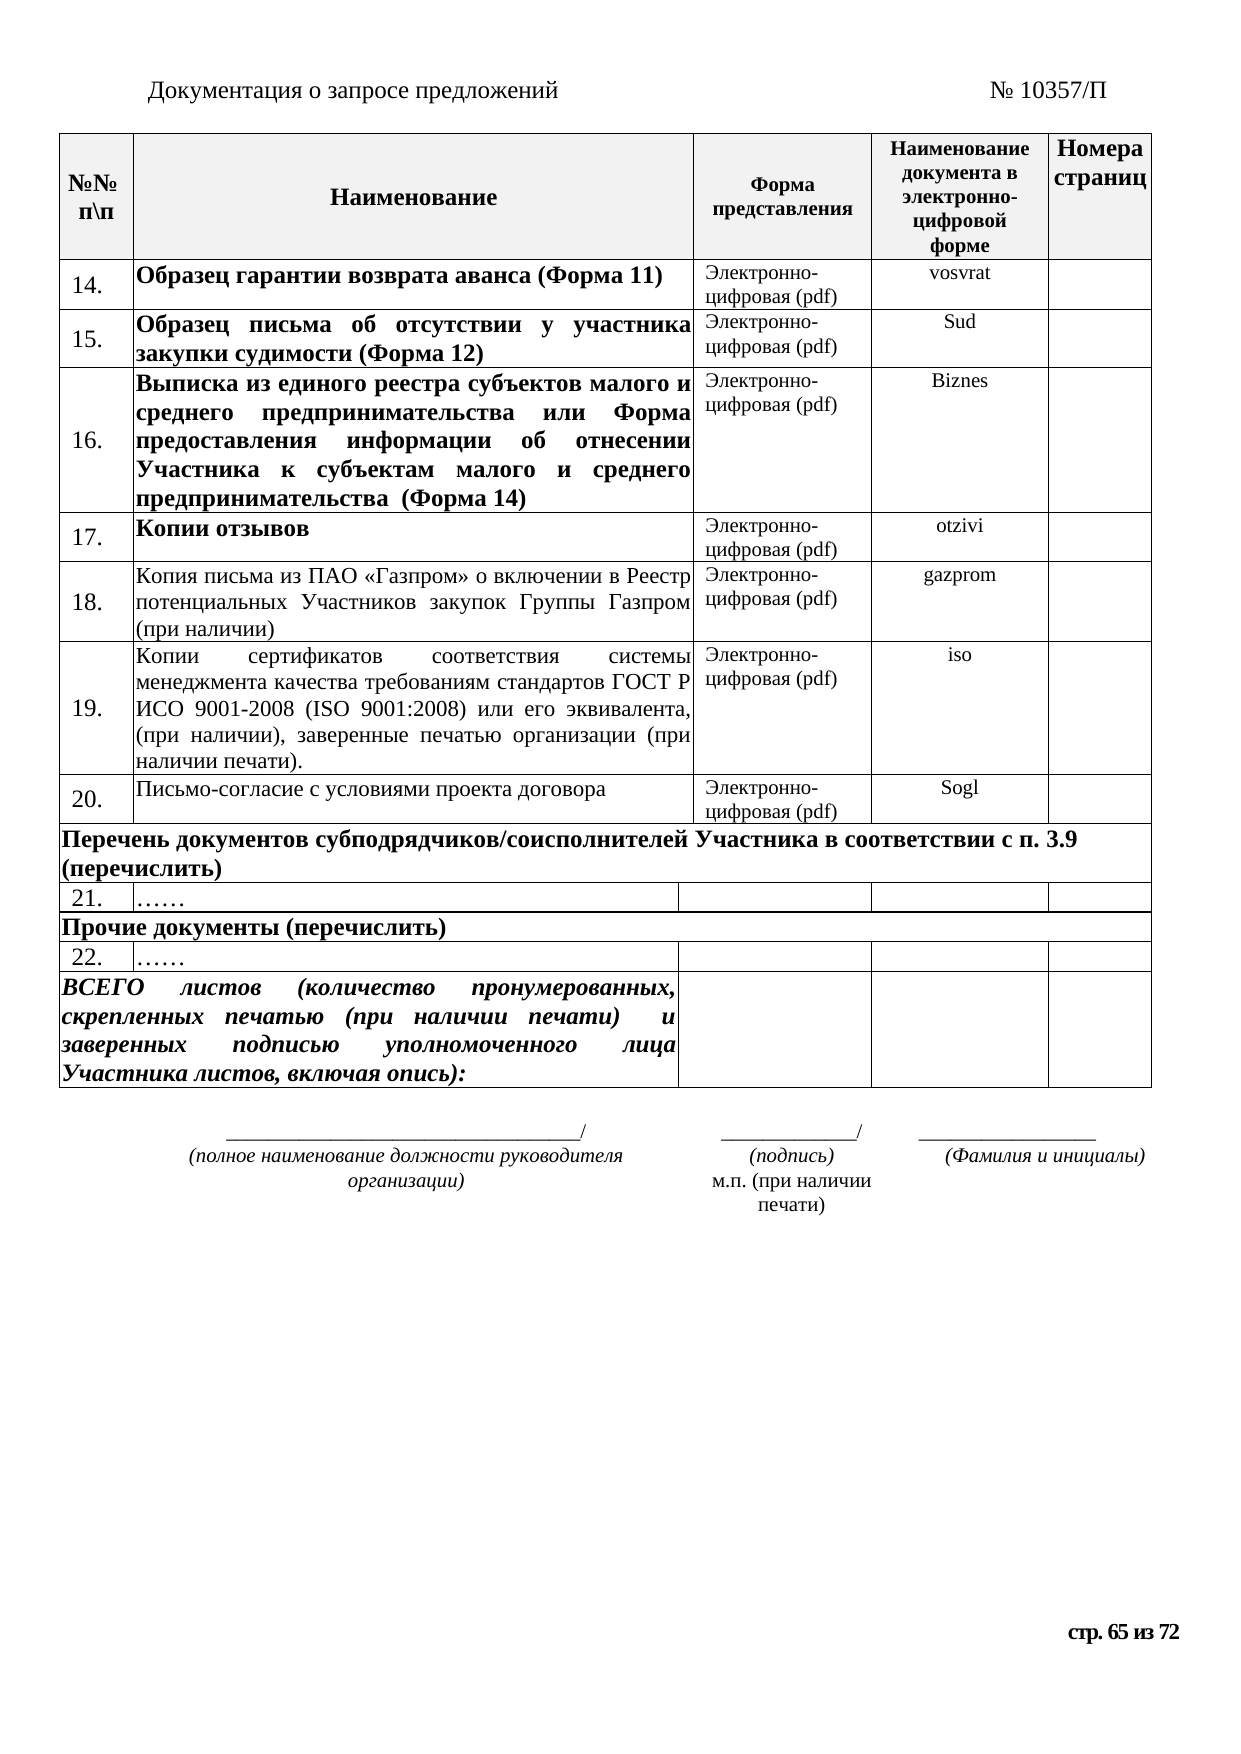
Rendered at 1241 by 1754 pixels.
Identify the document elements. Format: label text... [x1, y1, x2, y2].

table_header Наименование документа в электронно-цифровой форме [872, 134, 1048, 259]
table_cell [679, 972, 871, 1087]
table_cell otzivi [872, 513, 1048, 561]
table_cell Образец гарантии возврата аванса (Форма 11) [134, 260, 693, 308]
table_cell [60, 368, 133, 512]
table_cell [60, 310, 133, 367]
table_cell [60, 562, 133, 641]
table_cell [679, 883, 871, 911]
table_cell [60, 642, 133, 774]
table_cell [1049, 310, 1151, 367]
table_cell [872, 883, 1048, 911]
table_cell (полное наименование должности руководителя организации) [136, 1144, 676, 1216]
table_cell Электронно-цифровая (pdf) [694, 368, 871, 512]
table_cell [60, 513, 133, 561]
table_cell [872, 942, 1048, 971]
table_cell Копия письма из ПАО «Газпром» о включении в Реестр потенциальных Участников закупок Группы Газпром (при наличии) [134, 562, 693, 641]
table_cell …… [134, 883, 678, 911]
table_cell (Фамилия и инициалы) [908, 1144, 1183, 1216]
table_cell vosvrat [872, 260, 1048, 308]
table_cell [1049, 775, 1151, 823]
table_cell gazprom [872, 562, 1048, 641]
table_cell ВСЕГО листов (количество пронумерованных, скрепленных печатью (при наличии печати) и заверенных подписью уполномоченного лица Участника листов, включая опись): [60, 972, 678, 1087]
table_cell [872, 972, 1048, 1087]
table_cell [60, 775, 133, 823]
table_cell Образец письма об отсутствии у участника закупки судимости (Форма 12) [134, 310, 693, 367]
table_cell [1049, 368, 1151, 512]
table_header Форма представления [694, 134, 871, 259]
table_cell Перечень документов субподрядчиков/соисполнителей Участника в соответствии с п. 3.9 (перечислить) [60, 824, 1151, 882]
table_cell [1049, 513, 1151, 561]
table_cell (подпись) м.п. (при наличии печати) [676, 1144, 907, 1216]
table_cell [60, 942, 133, 971]
table_cell [1049, 972, 1151, 1087]
table_cell Biznes [872, 368, 1048, 512]
table_cell Электронно-цифровая (pdf) [694, 260, 871, 308]
table_header __________________________________/ [136, 1114, 676, 1143]
table_header Номера страниц [1049, 134, 1151, 259]
table_cell Прочие документы (перечислить) [60, 913, 1151, 941]
table_cell [1049, 942, 1151, 971]
table_cell [1049, 260, 1151, 308]
table_cell Выписка из единого реестра субъектов малого и среднего предпринимательства или Форма предоставления информации об отнесении Участника к субъектам малого и среднего предпринимательства (Форма 14) [134, 368, 693, 512]
table_cell Копии сертификатов соответствия системы менеджмента качества требованиям стандартов ГОСТ Р ИСО 9001-2008 (ISO 9001:2008) или его эквивалента, (при наличии), заверенные печатью организации (при наличии печати). [134, 642, 693, 774]
table_header _________________ [908, 1114, 1183, 1143]
table_cell Электронно-цифровая (pdf) [694, 310, 871, 367]
table_cell Электронно-цифровая (pdf) [694, 642, 871, 774]
table_cell iso [872, 642, 1048, 774]
table_cell Электронно-цифровая (pdf) [694, 775, 871, 823]
table_cell [1049, 642, 1151, 774]
table_cell Sud [872, 310, 1048, 367]
table_cell Электронно-цифровая (pdf) [694, 513, 871, 561]
table_cell [1049, 562, 1151, 641]
table_header №№ п\п [60, 134, 133, 259]
table_cell [60, 883, 133, 911]
table_header _____________/ [676, 1114, 907, 1143]
table_cell Письмо-согласие с условиями проекта договора [134, 775, 693, 823]
table_cell …… [134, 942, 678, 971]
table_cell [1049, 883, 1151, 911]
table_cell Копии отзывов [134, 513, 693, 561]
table_header Наименование [134, 134, 693, 259]
table_cell [679, 942, 871, 971]
table_cell Электронно-цифровая (pdf) [694, 562, 871, 641]
table_cell [60, 260, 133, 308]
table_cell Sogl [872, 775, 1048, 823]
